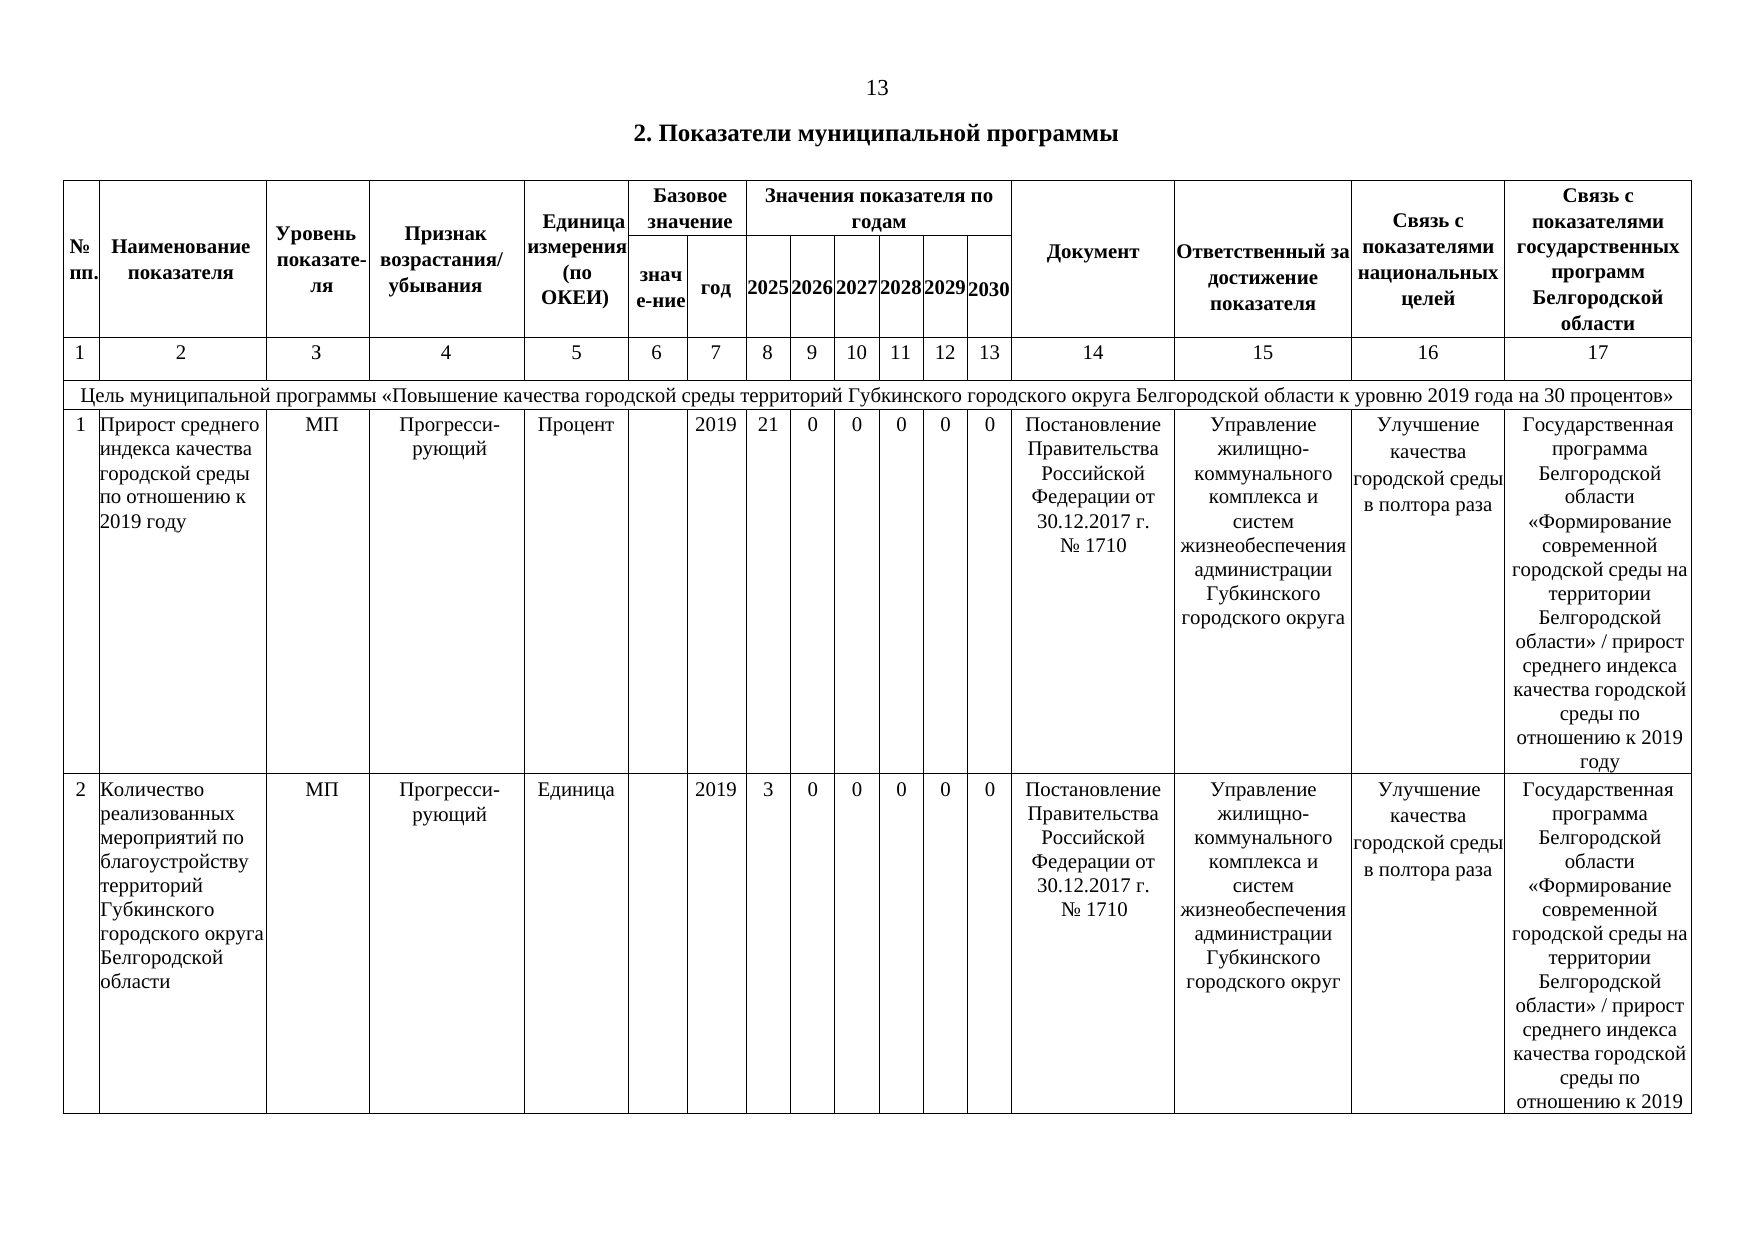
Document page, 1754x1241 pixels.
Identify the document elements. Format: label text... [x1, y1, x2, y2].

table_cell 2 [100, 338, 266, 379]
table_header [1175, 181, 1351, 235]
table_cell 2026 [791, 236, 834, 337]
table_cell 10 [835, 338, 879, 379]
table_header [1012, 181, 1174, 235]
table_cell 3 [747, 774, 790, 1113]
table_cell Прирост среднего индекса качества городской среды по отношению к 2019 году [100, 410, 266, 773]
table_cell 1 [64, 338, 99, 379]
table_cell 2025 [747, 236, 790, 337]
table_cell 2027 [835, 236, 879, 337]
table_cell 16 [1352, 338, 1504, 379]
table_cell 0 [924, 774, 967, 1113]
table_cell 14 [1012, 338, 1174, 379]
table_cell 12 [924, 338, 967, 379]
table_cell Прогресси-рующий [370, 410, 524, 773]
table_cell 2 [64, 774, 99, 1113]
table_cell 0 [968, 774, 1011, 1113]
table_cell 13 [968, 338, 1011, 379]
table_cell 1 [64, 410, 99, 773]
table_cell 11 [880, 338, 923, 379]
table_header Наименование показателя [100, 181, 266, 337]
table_cell 2028 [880, 236, 923, 337]
table_cell 0 [880, 410, 923, 773]
table_cell Постановление Правительства Российской Федерации от 30.12.2017 г. № 1710 [1012, 410, 1174, 773]
table_cell 0 [924, 410, 967, 773]
table_cell 0 [791, 410, 834, 773]
table_cell 0 [835, 774, 879, 1113]
table_cell 0 [968, 410, 1011, 773]
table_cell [100, 774, 266, 1113]
table_cell [629, 774, 687, 1113]
table_cell МП [267, 410, 369, 773]
table_cell 0 [835, 410, 879, 773]
table_cell Прогресси-рующий [370, 774, 524, 1113]
table_header Признак возрастания/ убывания [370, 181, 524, 337]
table_cell 6 [629, 338, 687, 379]
table_cell Единица [525, 774, 628, 1113]
table_cell [629, 410, 687, 773]
text 2. Показатели муниципальной программы [59, 118, 1693, 147]
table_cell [1012, 774, 1174, 1113]
table_cell Управление жилищно-коммунального комплекса и систем жизнеобеспечения администрации Губкинского городского округа [1175, 410, 1351, 773]
table_cell 2029 [924, 236, 967, 337]
table_header Значения показателя по годам [747, 181, 1011, 235]
table_cell Ответственный за достижение показателя [1175, 235, 1351, 337]
table_cell 17 [1505, 338, 1691, 379]
table_cell 2030 [968, 236, 1011, 337]
table_cell Цель муниципальной программы «Повышение качества городской среды территорий Губкинского городского округа Белгородской области к уровню 2019 года на 30 процентов» [64, 381, 1691, 409]
table_cell МП [267, 774, 369, 1113]
table_header № пп. [64, 181, 99, 337]
table_header Единица измерения (по ОКЕИ) [525, 181, 628, 337]
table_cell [1505, 774, 1691, 1113]
table_cell 8 [747, 338, 790, 379]
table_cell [1175, 774, 1351, 1113]
table_header Связь с показателями национальных целей [1352, 181, 1504, 337]
table_cell 2019 [688, 410, 746, 773]
table_header Связь с показателями государственных программ Белгородской области [1505, 181, 1691, 337]
table_cell 21 [747, 410, 790, 773]
table_cell 7 [688, 338, 746, 379]
table_cell Улучшение качества городской среды в полтора раза [1352, 410, 1504, 773]
table_cell год [688, 236, 746, 337]
table_header Базовое значение [629, 181, 746, 235]
table_cell 9 [791, 338, 834, 379]
table_cell 2019 [688, 774, 746, 1113]
table_header Уровень показате-ля [267, 181, 369, 337]
table_cell 5 [525, 338, 628, 379]
table_cell Документ [1012, 235, 1174, 337]
table_cell Процент [525, 410, 628, 773]
table_cell 4 [370, 338, 524, 379]
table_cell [1352, 774, 1504, 1113]
table_cell 0 [880, 774, 923, 1113]
table_cell 0 [791, 774, 834, 1113]
table_cell 15 [1175, 338, 1351, 379]
table_cell значе-ние [629, 236, 687, 337]
table_cell З [267, 338, 369, 379]
